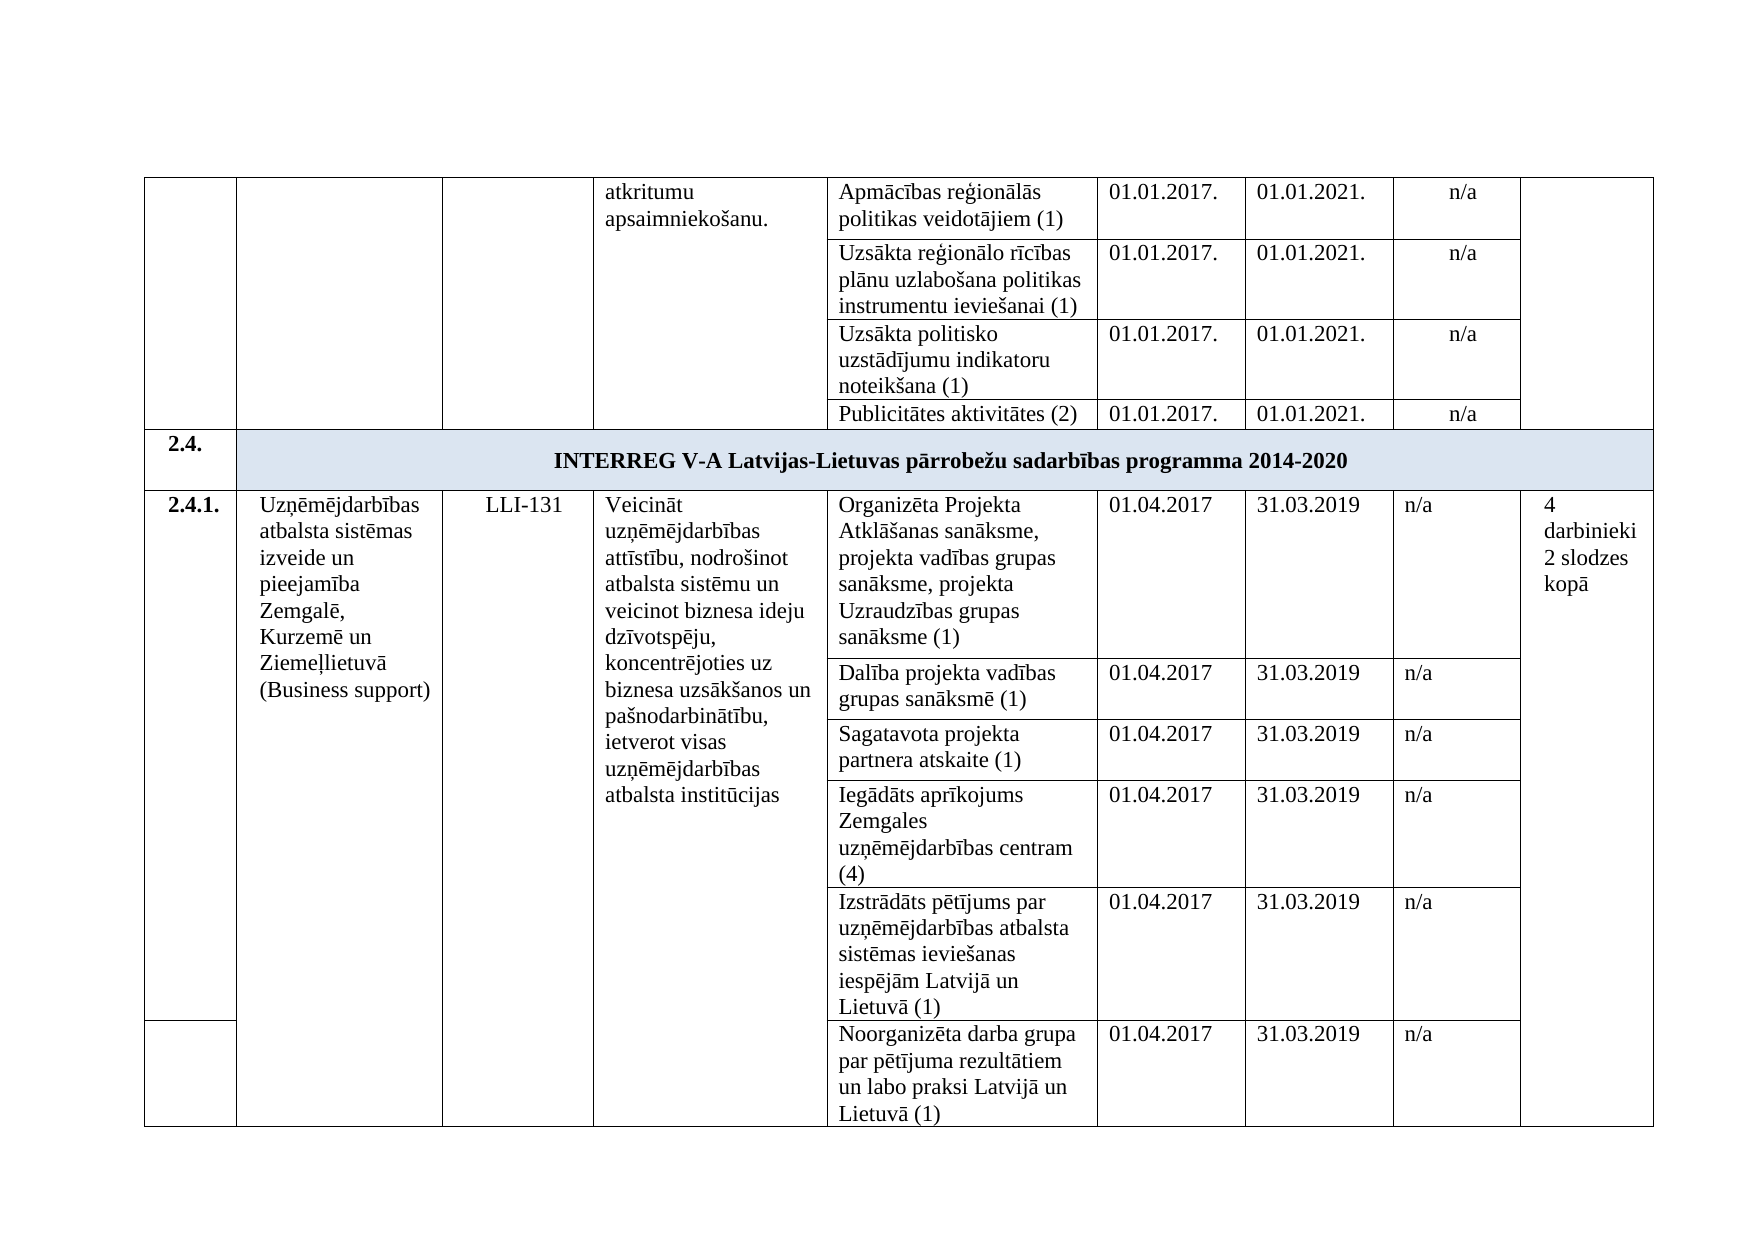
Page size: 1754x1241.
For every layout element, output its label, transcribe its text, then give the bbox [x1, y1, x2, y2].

table_cell Izstrādāts pētījums par uzņēmējdarbības atbalsta sistēmas ieviešanas iespējām Latvijā un Lietuvā (1) [828, 888, 1097, 1019]
table_cell Publicitātes aktivitātes (2) [828, 400, 1097, 429]
table_cell Dalība projekta vadības grupas sanāksmē (1) [828, 659, 1097, 719]
table_cell 31.03.2019 [1246, 491, 1393, 658]
table_cell 01.04.2017 [1098, 1021, 1245, 1126]
table_cell 01.01.2017. [1098, 320, 1245, 399]
table_cell 01.04.2017 [1098, 781, 1245, 887]
table_cell Sagatavota projekta partnera atskaite (1) [828, 720, 1097, 780]
table_cell n/a [1394, 320, 1520, 399]
table_cell 01.01.2017. [1098, 240, 1245, 318]
table_cell 01.01.2017. [1098, 178, 1245, 238]
table_cell 31.03.2019 [1246, 720, 1393, 780]
table_cell n/a [1394, 1021, 1520, 1126]
table_cell LLI-131 [443, 491, 593, 1126]
table_cell Veicināt uzņēmējdarbības attīstību, nodrošinot atbalsta sistēmu un veicinot biznesa ideju dzīvotspēju, koncentrējoties uz biznesa uzsākšanos un pašnodarbinātību, ietverot visas uzņēmējdarbības atbalsta institūcijas [594, 491, 827, 1126]
table_cell n/a [1394, 400, 1520, 429]
table_cell n/a [1394, 659, 1520, 719]
table_cell 01.01.2021. [1246, 320, 1393, 399]
table_cell n/a [1394, 178, 1520, 238]
table_cell Uzsākta politisko uzstādījumu indikatoru noteikšana (1) [828, 320, 1097, 399]
table_cell 31.03.2019 [1246, 781, 1393, 887]
table_cell Noorganizēta darba grupa par pētījuma rezultātiem un labo praksi Latvijā un Lietuvā (1) [828, 1021, 1097, 1126]
table_cell 01.01.2021. [1246, 240, 1393, 318]
table_cell 01.04.2017 [1098, 888, 1245, 1019]
table_cell Uzsākta reģionālo rīcības plānu uzlabošana politikas instrumentu ieviešanai (1) [828, 240, 1097, 318]
table_cell 4 darbinieki 2 slodzes kopā [1521, 491, 1653, 1126]
table_cell 01.01.2017. [1098, 400, 1245, 429]
table_cell [145, 1021, 236, 1126]
table_cell n/a [1394, 888, 1520, 1019]
table_cell 31.03.2019 [1246, 1021, 1393, 1126]
table_cell 31.03.2019 [1246, 888, 1393, 1019]
table_cell 01.04.2017 [1098, 491, 1245, 658]
table_cell 2.4. [145, 430, 236, 490]
table_cell INTERREG V-A Latvijas-Lietuvas pārrobežu sadarbības programma 2014-2020 [237, 430, 1653, 490]
table_cell 01.04.2017 [1098, 720, 1245, 780]
table_cell n/a [1394, 491, 1520, 658]
table_cell n/a [1394, 720, 1520, 780]
table_cell n/a [1394, 781, 1520, 887]
table_cell Uzņēmējdarbības atbalsta sistēmas izveide un pieejamība Zemgalē, Kurzemē un Ziemeļlietuvā (Business support) [237, 491, 442, 1126]
table_cell 01.01.2021. [1246, 400, 1393, 429]
table_cell 31.03.2019 [1246, 659, 1393, 719]
table_cell 01.04.2017 [1098, 659, 1245, 719]
table_cell Apmācības reģionālās politikas veidotājiem (1) [828, 178, 1097, 238]
table_cell n/a [1394, 240, 1520, 318]
table_cell 2.4.1. [145, 491, 236, 1019]
table_cell 01.01.2021. [1246, 178, 1393, 238]
table_cell Organizēta Projekta Atklāšanas sanāksme, projekta vadības grupas sanāksme, projekta Uzraudzības grupas sanāksme (1) [828, 491, 1097, 658]
table_cell Iegādāts aprīkojums Zemgales uzņēmējdarbības centram (4) [828, 781, 1097, 887]
